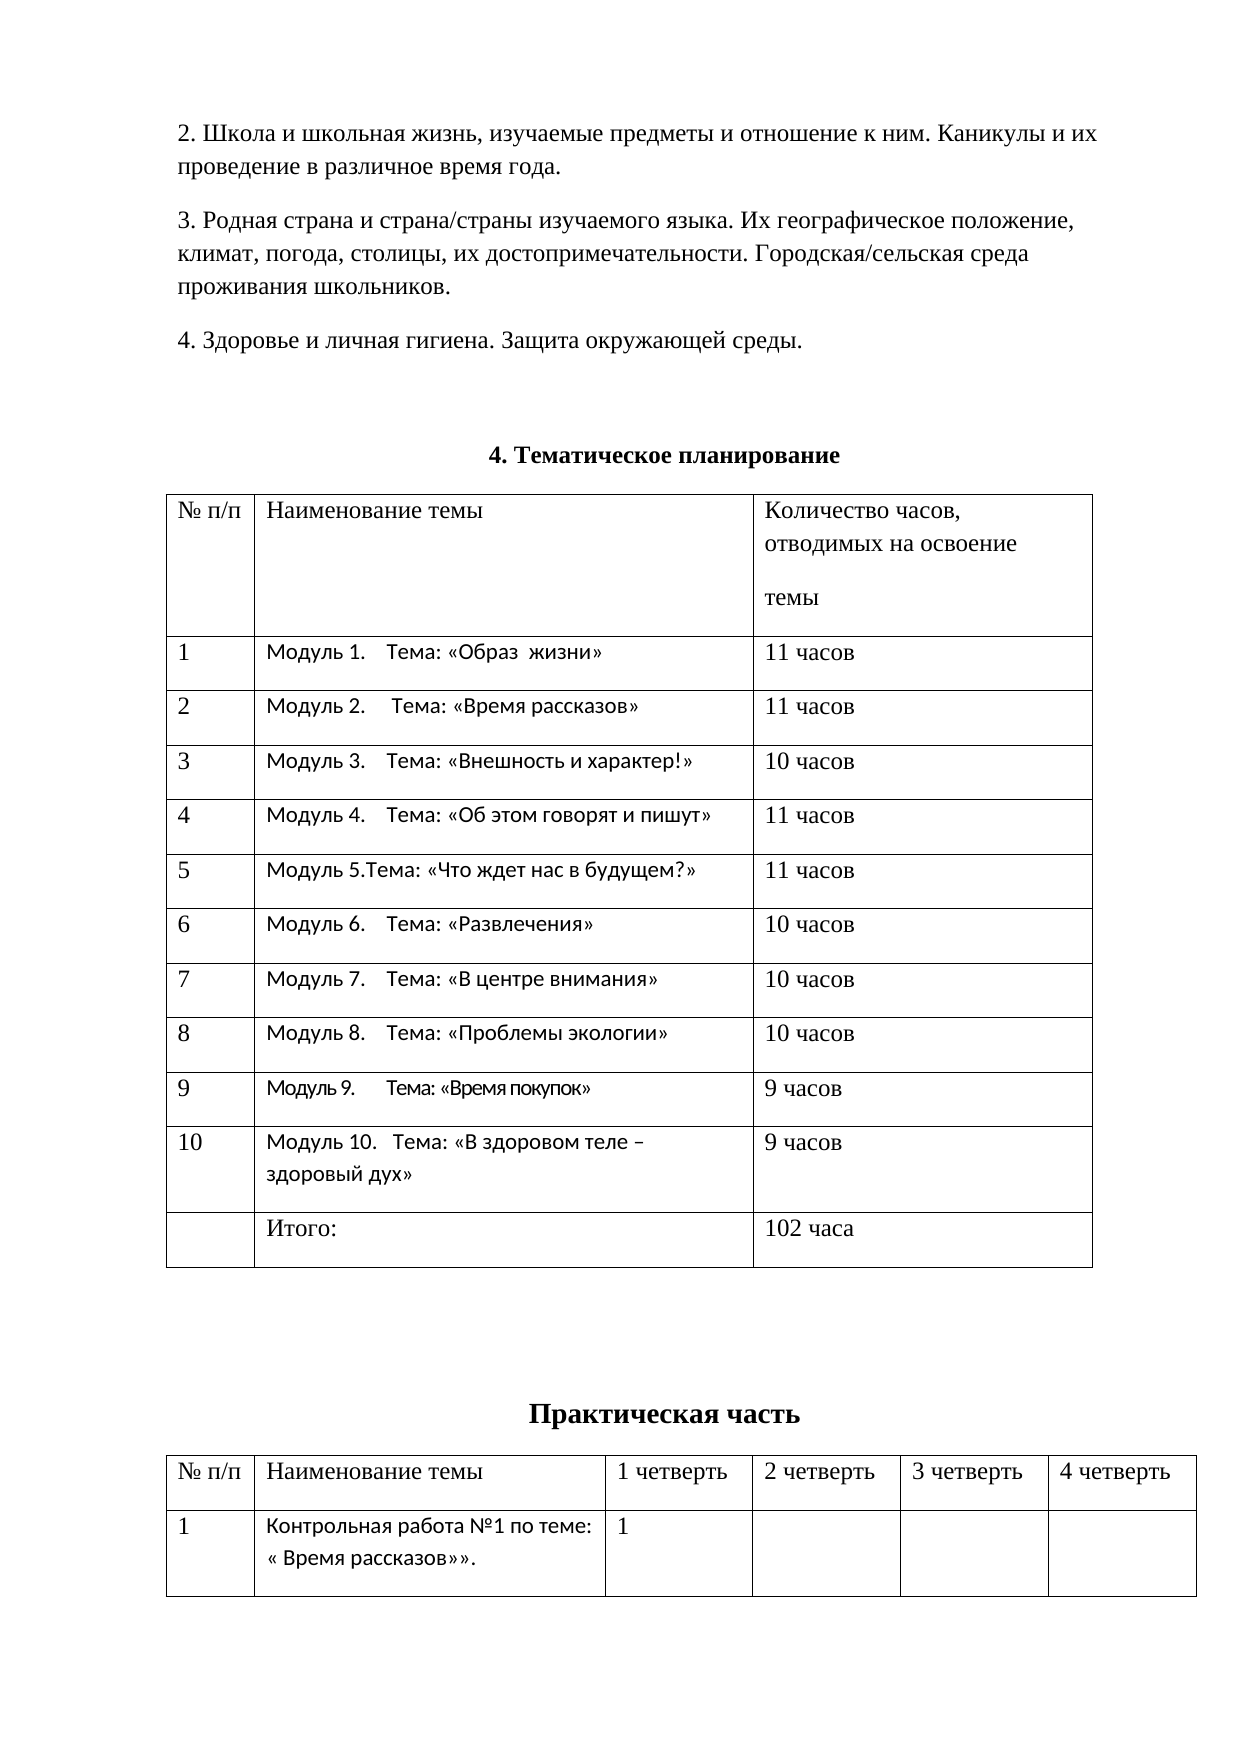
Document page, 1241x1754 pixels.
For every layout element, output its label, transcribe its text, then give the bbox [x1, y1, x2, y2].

table_header Наименование темы [255, 1456, 605, 1510]
table_header № п/п [167, 495, 254, 636]
table_cell 5 [167, 855, 254, 908]
table_header № п/п [167, 1456, 254, 1510]
table_cell Контрольная работа №1 по теме: « Время рассказов»». [255, 1511, 605, 1596]
table_cell 1 [606, 1511, 752, 1596]
table_header 3 четверть [901, 1456, 1048, 1510]
table_cell 11 часов [754, 691, 1092, 745]
text 4. Тематическое планирование [177, 441, 1152, 469]
table_cell Модуль 1. Тема: «Образ жизни» [255, 637, 753, 690]
table_cell 11 часов [754, 637, 1092, 690]
table_cell 8 [167, 1018, 254, 1072]
table_cell Модуль 8. Тема: «Проблемы экологии» [255, 1018, 753, 1072]
table_cell Модуль 9. Тема: «Время покупок» [255, 1073, 753, 1126]
table_cell 2 [167, 691, 254, 745]
table_cell 102 часа [754, 1213, 1092, 1267]
table_cell 1 [167, 1511, 254, 1596]
table_cell Модуль 2. Тема: «Время рассказов» [255, 691, 753, 745]
table_cell 9 часов [754, 1073, 1092, 1126]
text Практическая часть [177, 1396, 1152, 1429]
table_cell 10 часов [754, 1018, 1092, 1072]
table_cell 3 [167, 746, 254, 799]
table_cell 4 [167, 800, 254, 854]
table_cell 10 часов [754, 909, 1092, 963]
table_cell 9 [167, 1073, 254, 1126]
table_cell [1049, 1511, 1196, 1596]
table_cell Модуль 6. Тема: «Развлечения» [255, 909, 753, 963]
table_cell Модуль 10. Тема: «В здоровом теле – здоровый дух» [255, 1127, 753, 1212]
text 3. Родная страна и страна/страны изучаемого языка. Их географическое положение, климат, погода, столицы, их достопримечательности. Городская/сельская среда проживания школьников. [177, 205, 1152, 300]
table_cell Модуль 4. Тема: «Об этом говорят и пишут» [255, 800, 753, 854]
table_cell 6 [167, 909, 254, 963]
table_cell Модуль 3. Тема: «Внешность и характер!» [255, 746, 753, 799]
text 4. Здоровье и личная гигиена. Защита окружающей среды. [177, 325, 1152, 354]
table_cell [901, 1511, 1048, 1596]
table_cell Модуль 7. Тема: «В центре внимания» [255, 964, 753, 1017]
table_header 4 четверть [1049, 1456, 1196, 1510]
table_header Наименование темы [255, 495, 753, 636]
table_cell 10 [167, 1127, 254, 1212]
table_cell 1 [167, 637, 254, 690]
table_cell 11 часов [754, 800, 1092, 854]
table_header Количество часов, отводимых на освоение темы [754, 495, 1092, 636]
table_cell 11 часов [754, 855, 1092, 908]
table_header 1 четверть [606, 1456, 752, 1510]
table_cell Итого: [255, 1213, 753, 1267]
table_cell [753, 1511, 900, 1596]
text 2. Школа и школьная жизнь, изучаемые предметы и отношение к ним. Каникулы и их проведение в различное время года. [177, 118, 1152, 180]
table_cell Модуль 5.Тема: «Что ждет нас в будущем?» [255, 855, 753, 908]
table_cell 10 часов [754, 964, 1092, 1017]
table_cell [167, 1213, 254, 1267]
table_cell 7 [167, 964, 254, 1017]
table_cell 10 часов [754, 746, 1092, 799]
table_header 2 четверть [753, 1456, 900, 1510]
table_cell 9 часов [754, 1127, 1092, 1212]
